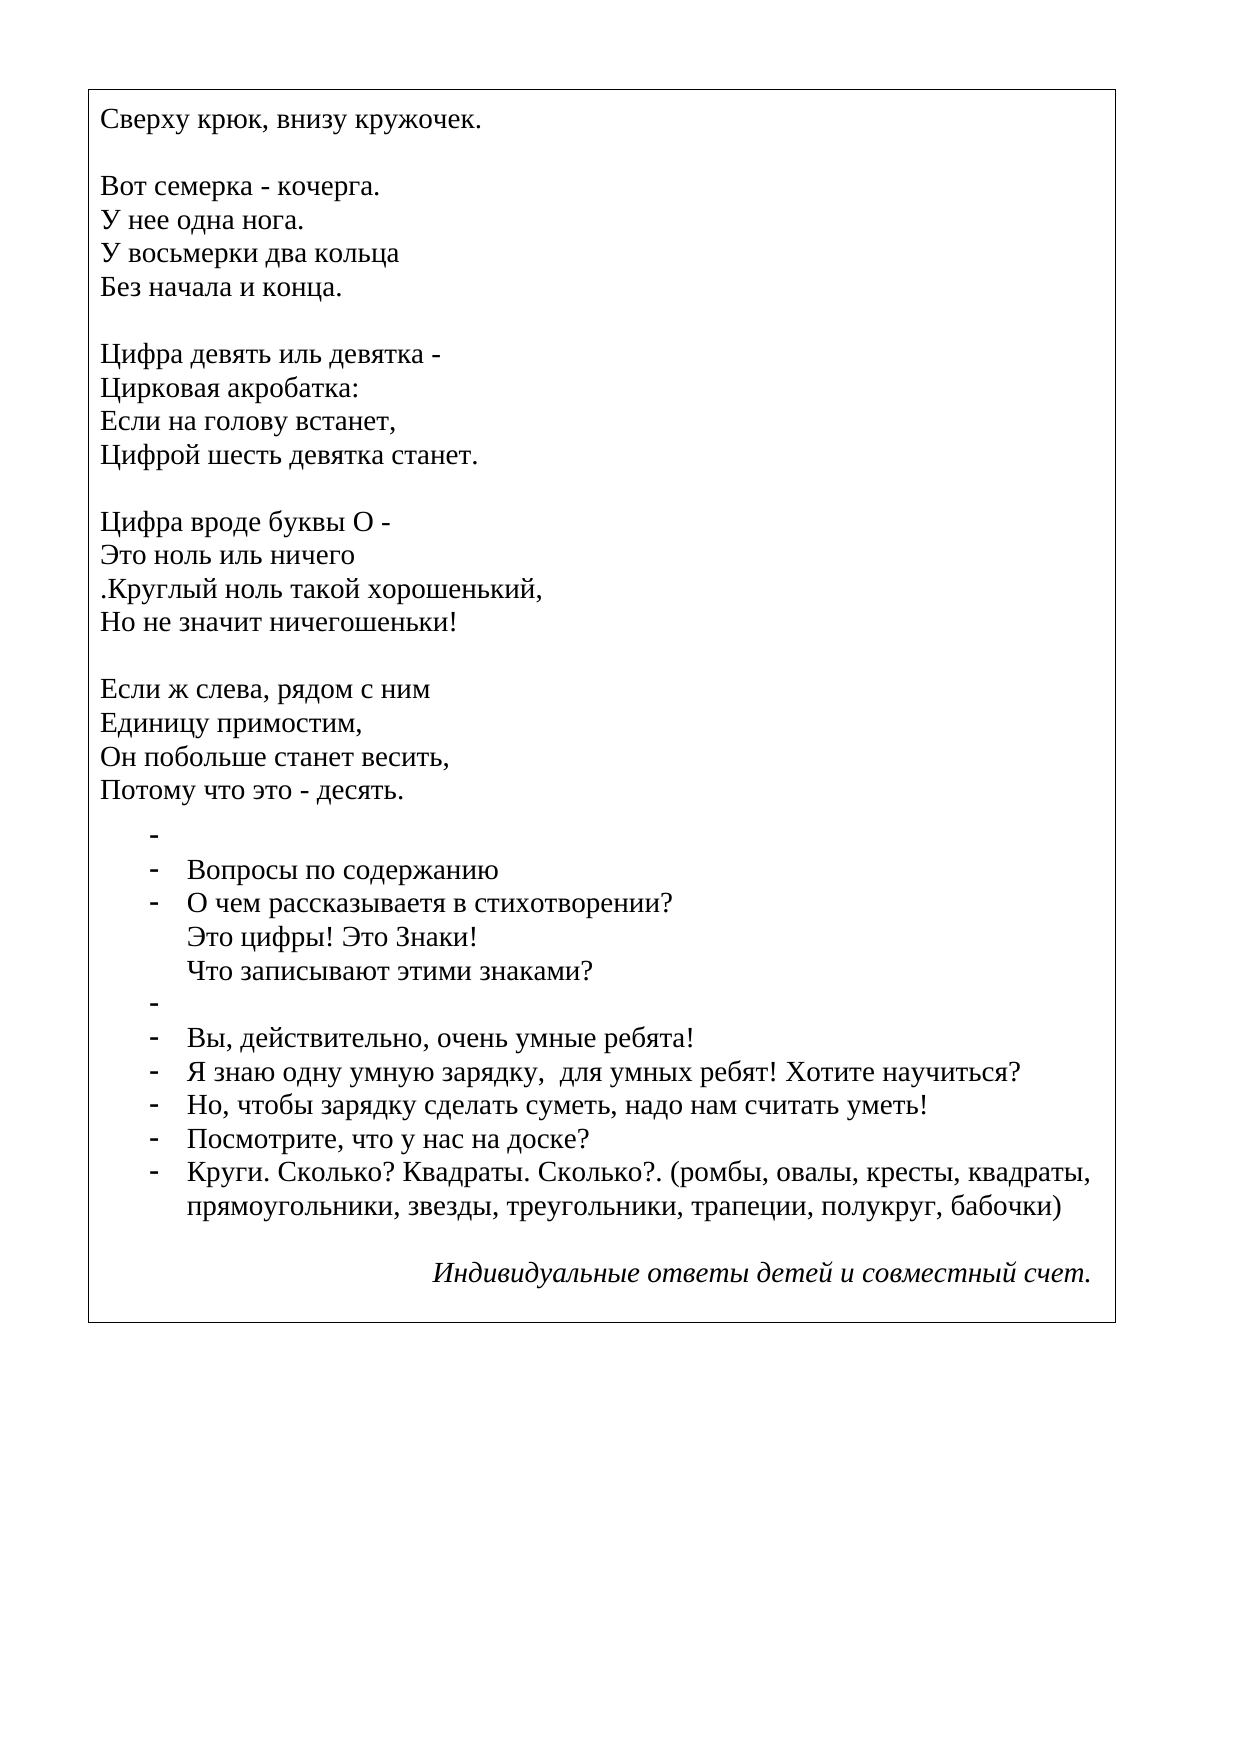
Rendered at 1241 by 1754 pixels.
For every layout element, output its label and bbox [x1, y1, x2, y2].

table_cell [89, 90, 1115, 1322]
